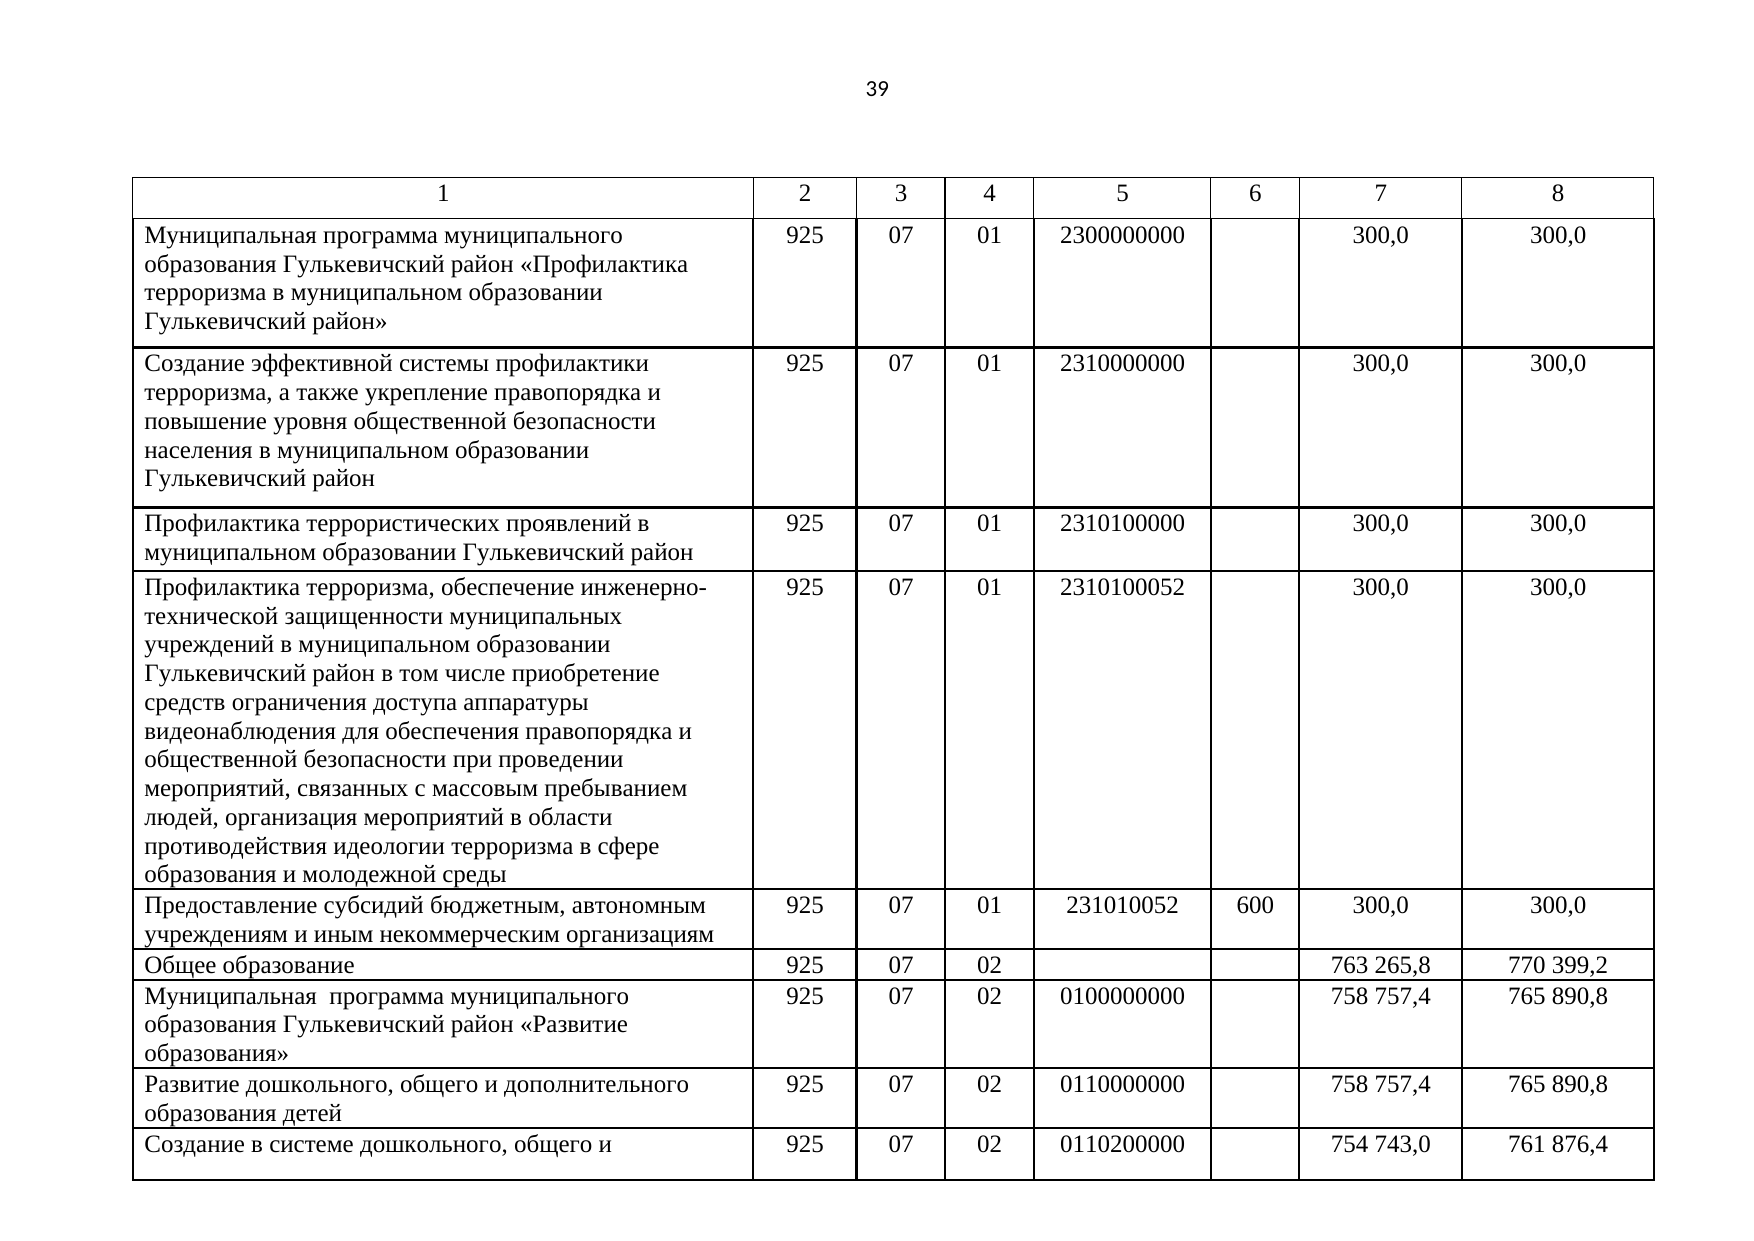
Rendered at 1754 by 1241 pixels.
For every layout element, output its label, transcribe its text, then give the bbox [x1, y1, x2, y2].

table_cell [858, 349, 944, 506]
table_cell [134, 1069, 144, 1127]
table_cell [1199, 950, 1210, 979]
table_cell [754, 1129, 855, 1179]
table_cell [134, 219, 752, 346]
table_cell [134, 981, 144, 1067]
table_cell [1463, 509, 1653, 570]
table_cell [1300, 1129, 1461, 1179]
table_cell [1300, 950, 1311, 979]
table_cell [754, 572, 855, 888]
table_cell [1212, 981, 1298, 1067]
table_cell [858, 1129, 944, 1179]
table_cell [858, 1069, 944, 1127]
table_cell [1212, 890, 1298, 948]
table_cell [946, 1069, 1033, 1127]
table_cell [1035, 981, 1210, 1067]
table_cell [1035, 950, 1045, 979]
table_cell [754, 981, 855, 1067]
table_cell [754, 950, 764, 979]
table_header 7 [1300, 178, 1461, 218]
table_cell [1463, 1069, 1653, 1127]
table_header 1 [133, 178, 753, 218]
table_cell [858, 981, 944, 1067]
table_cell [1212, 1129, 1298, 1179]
table_header 4 [946, 178, 1033, 218]
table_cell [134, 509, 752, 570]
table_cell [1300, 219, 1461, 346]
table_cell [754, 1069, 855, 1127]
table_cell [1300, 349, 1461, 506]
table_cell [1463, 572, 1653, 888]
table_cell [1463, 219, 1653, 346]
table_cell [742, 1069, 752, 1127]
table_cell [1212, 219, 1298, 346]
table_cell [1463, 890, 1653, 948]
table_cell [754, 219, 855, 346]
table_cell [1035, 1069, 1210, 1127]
table_header 3 [857, 178, 944, 218]
table_header 6 [1211, 178, 1299, 218]
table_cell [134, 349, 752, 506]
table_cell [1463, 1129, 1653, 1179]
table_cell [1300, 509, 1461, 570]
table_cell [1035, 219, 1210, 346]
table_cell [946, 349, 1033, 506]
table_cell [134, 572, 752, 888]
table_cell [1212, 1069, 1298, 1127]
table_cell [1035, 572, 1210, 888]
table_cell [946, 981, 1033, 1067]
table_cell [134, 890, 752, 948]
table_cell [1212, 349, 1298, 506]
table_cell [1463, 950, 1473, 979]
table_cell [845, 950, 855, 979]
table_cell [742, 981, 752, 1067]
table_header 2 [754, 178, 856, 218]
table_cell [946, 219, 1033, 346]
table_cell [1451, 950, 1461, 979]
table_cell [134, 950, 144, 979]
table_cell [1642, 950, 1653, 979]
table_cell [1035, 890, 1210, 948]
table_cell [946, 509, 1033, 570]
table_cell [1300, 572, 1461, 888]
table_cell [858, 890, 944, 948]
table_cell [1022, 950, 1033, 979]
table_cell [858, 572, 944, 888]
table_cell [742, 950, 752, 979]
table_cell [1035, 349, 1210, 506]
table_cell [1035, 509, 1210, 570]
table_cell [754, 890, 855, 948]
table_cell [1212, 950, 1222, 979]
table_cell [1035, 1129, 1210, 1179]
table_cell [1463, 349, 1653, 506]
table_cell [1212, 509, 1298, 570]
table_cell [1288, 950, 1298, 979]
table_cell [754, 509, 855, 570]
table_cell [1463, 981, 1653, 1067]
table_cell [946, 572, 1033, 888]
table_header 5 [1034, 178, 1210, 218]
table_header 8 [1462, 178, 1653, 218]
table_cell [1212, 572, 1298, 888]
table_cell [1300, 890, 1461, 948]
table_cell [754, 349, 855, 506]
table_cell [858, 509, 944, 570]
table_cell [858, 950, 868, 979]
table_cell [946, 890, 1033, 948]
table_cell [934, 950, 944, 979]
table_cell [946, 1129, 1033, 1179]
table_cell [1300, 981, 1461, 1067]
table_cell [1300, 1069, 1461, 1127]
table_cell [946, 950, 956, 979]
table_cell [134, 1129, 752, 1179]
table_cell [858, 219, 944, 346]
